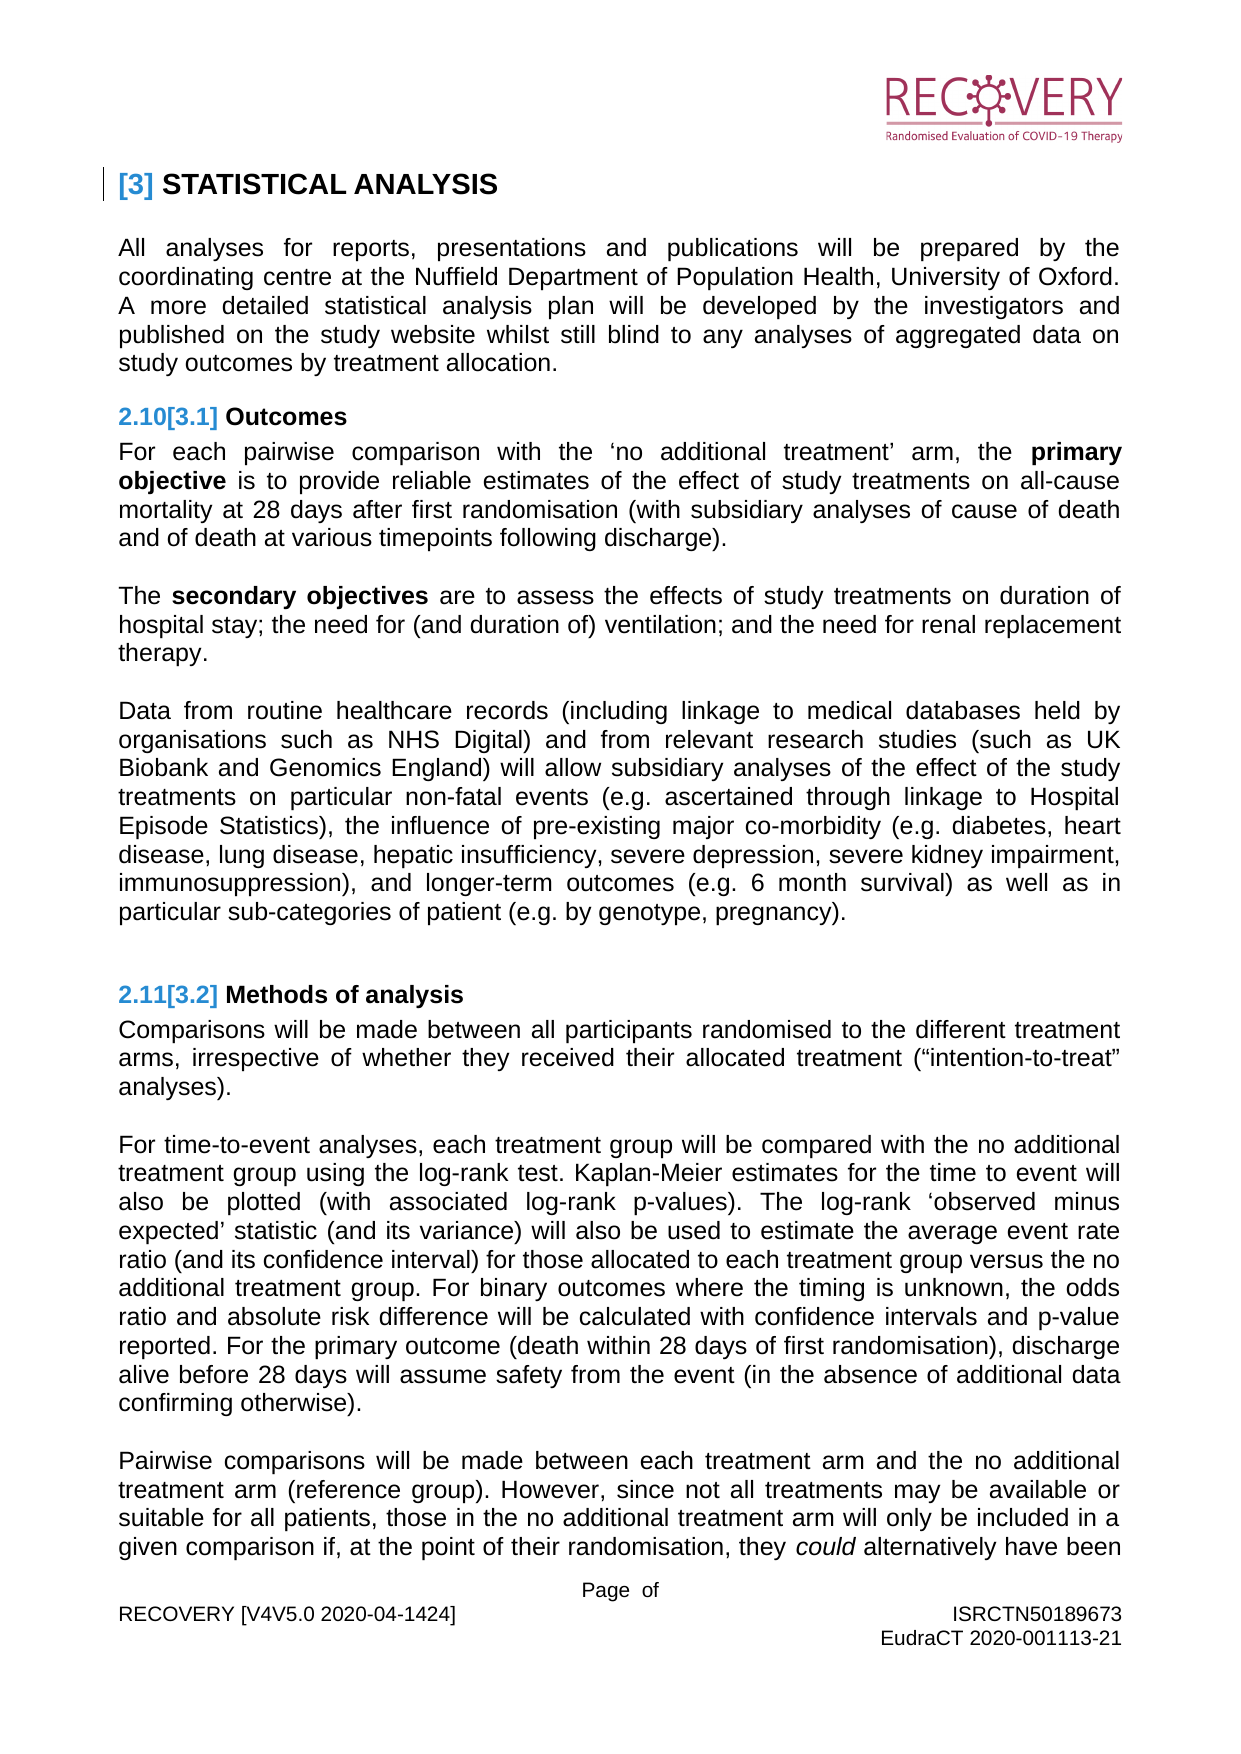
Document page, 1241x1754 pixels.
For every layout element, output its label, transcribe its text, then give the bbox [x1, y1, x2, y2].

text For each pairwise comparison with the ‘no additional treatment’ arm, the primary objective is to provide reliable estimates of the effect of study treatments on all-cause mortality at 28 days after first randomisation (with subsidiary analyses of cause of death and of death at various timepoints following discharge). [118, 437, 1122, 552]
subtitle Methods of analysis [118, 979, 1122, 1008]
text Comparisons will be made between all participants randomised to the different treatment arms, irrespective of whether they received their allocated treatment (“intention-to-treat” analyses). [118, 1014, 1122, 1101]
text Data from routine healthcare records (including linkage to medical databases held by organisations such as NHS Digital) and from relevant research studies (such as UK Biobank and Genomics England) will allow subsidiary analyses of the effect of the study treatments on particular non-fatal events (e.g. ascertained through linkage to Hospital Episode Statistics), the influence of pre-existing major co-morbidity (e.g. diabetes, heart disease, lung disease, hepatic insufficiency, severe depression, severe kidney impairment, immunosuppression), and longer-term outcomes (e.g. 6 month survival) as well as in particular sub-categories of patient (e.g. by genotype, pregnancy). [118, 696, 1122, 926]
text For time-to-event analyses, each treatment group will be compared with the no additional treatment group using the log-rank test. Kaplan-Meier estimates for the time to event will also be plotted (with associated log-rank p-values). The log-rank ‘observed minus expected’ statistic (and its variance) will also be used to estimate the average event rate ratio (and its confidence interval) for those allocated to each treatment group versus the no additional treatment group. For binary outcomes where the timing is unknown, the odds ratio and absolute risk difference will be calculated with confidence intervals and p-value reported. For the primary outcome (death within 28 days of first randomisation), discharge alive before 28 days will assume safety from the event (in the absence of additional data confirming otherwise). [118, 1129, 1122, 1417]
text All analyses for reports, presentations and publications will be prepared by the coordinating centre at the Nuffield Department of Population Health, University of Oxford. A more detailed statistical analysis plan will be developed by the investigators and published on the study website whilst still blind to any analyses of aggregated data on study outcomes by treatment allocation. [118, 233, 1122, 377]
subtitle Outcomes [118, 402, 1122, 431]
picture [886, 75, 1123, 143]
subtitle Statistical analysis [118, 167, 1122, 201]
text The secondary objectives are to assess the effects of study treatments on duration of hospital stay; the need for (and duration of) ventilation; and the need for renal replacement therapy. [118, 581, 1122, 667]
